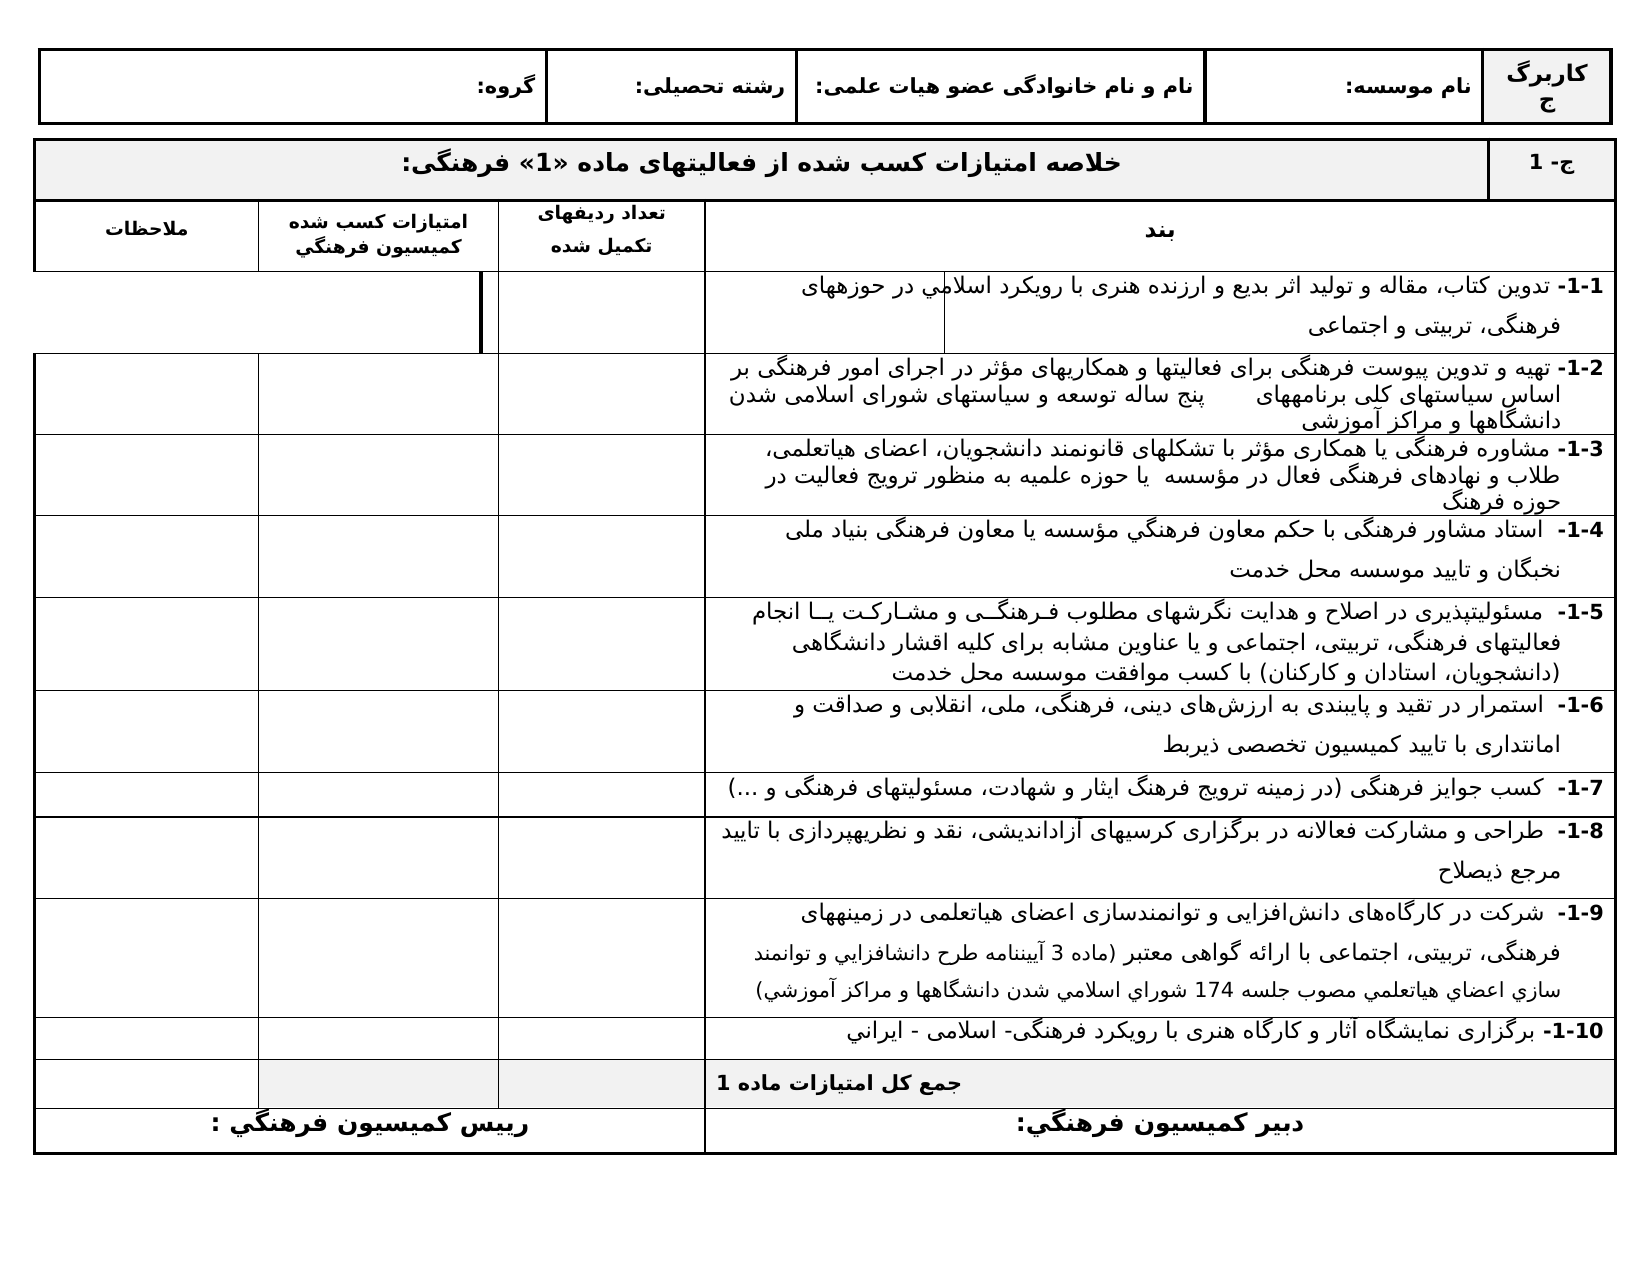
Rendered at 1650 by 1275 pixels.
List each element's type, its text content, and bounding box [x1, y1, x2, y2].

table_cell [499, 435, 704, 515]
table_cell 1-6- استمرار در تقید و پایبندی به ارزش‌های دینی، فرهنگی، ملی، انقلابی و صداقت و امانتداری با تایید کمیسیون تخصصی ذیربط [706, 691, 1614, 772]
table_header رشته تحصیلی: [548, 51, 795, 122]
table_cell [499, 1018, 704, 1059]
table_cell [499, 691, 704, 772]
table_header نام موسسه: [1207, 51, 1481, 122]
table_cell [706, 272, 944, 353]
table_cell [499, 516, 704, 597]
table_cell [499, 354, 704, 434]
table_cell [36, 899, 258, 1017]
table_cell [259, 1018, 498, 1059]
table_cell [259, 516, 498, 597]
table_cell [36, 1060, 258, 1107]
table_cell تعداد ردیفهای تکمیل شده [499, 202, 704, 271]
table_header نام و نام خانوادگی عضو هیات علمی: [798, 51, 1203, 122]
table_header خلاصه امتیازات کسب شده از فعالیتهای ماده «1» فرهنگی: [36, 141, 1487, 199]
table_cell [36, 598, 258, 690]
table_cell [36, 516, 258, 597]
table_cell [36, 354, 258, 434]
table_cell [259, 818, 498, 898]
table_cell [36, 773, 258, 816]
table_cell [259, 773, 498, 816]
table_cell [259, 435, 498, 515]
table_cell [706, 1109, 1614, 1152]
table_cell [499, 773, 704, 816]
table_cell ملاحظات [36, 202, 258, 271]
table_cell [259, 1060, 498, 1107]
table_cell 1-9- شرکت در کارگاه‌های دانش‌افزایی و توانمندسازی اعضای هیاتعلمی در زمینههای فرهنگی، تربیتی، اجتماعی با ارائه گواهی معتبر (ماده 3 آييننامه طرح دانشافزايي و توانمند سازي اعضاي هياتعلمي مصوب جلسه 174 شوراي اسلامي شدن دانشگاهها و مراكز آموزشي) [706, 899, 1614, 1017]
table_cell [499, 1060, 704, 1107]
table_cell [36, 1018, 258, 1059]
table_cell [259, 691, 498, 772]
table_header کاربرگ ج [1484, 51, 1609, 122]
table_cell بند [706, 202, 1614, 271]
table_cell 1-2- تهیه و تدوین پیوست فرهنگی برای فعالیتها و همکاریهای مؤثر در اجرای امور فرهنگی بر اساس سیاستهای کلی برنامههای پنج ساله توسعه و سیاستهای شورای اسلامی شدن دانشگاهها و مراکز آموزشی [706, 354, 1614, 434]
table_cell [499, 598, 704, 690]
table_cell [259, 598, 498, 690]
table_cell 1-7- کسب جوایز فرهنگی (در زمینه ترویج فرهنگ ایثار و شهادت، مسئولیتهای فرهنگی و ...) [706, 773, 1614, 816]
table_cell [36, 818, 258, 898]
table_cell [499, 818, 704, 898]
table_cell 1-5- مسئولیتپذیری در اصلاح و هدایت نگرشهای مطلوب فـرهنگــی و مشـارکـت یــا انجام فعالیتهای فرهنگی، تربیتی، اجتماعی و یا عناوین مشابه برای کلیه اقشار دانشگاهی (دانشجویان، استادان و کارکنان) با کسب موافقت موسسه محل خدمت [706, 598, 1614, 690]
table_cell 1-10- برگزاری نمایشگاه آثار و کارگاه هنری با رویکرد فرهنگی- اسلامی - ايراني [706, 1018, 1614, 1059]
table_cell [499, 272, 704, 353]
table_cell [36, 435, 258, 515]
table_cell 1-1- تدوین کتاب، مقاله و تولید اثر بدیع و ارزنده هنری با رويكرد اسلامي در حوزههای فرهنگی، تربیتی و اجتماعی [945, 272, 1614, 353]
table_cell [499, 899, 704, 1017]
table_cell [36, 691, 258, 772]
table_header گروه: [41, 51, 545, 122]
table_cell [259, 354, 498, 434]
table_cell 1-8- طراحی و مشارکت فعالانه در برگزاری کرسیهای آزاداندیشی، نقد و نظریهپردازی با تایید مرجع ذیصلاح [706, 818, 1614, 898]
table_cell [483, 272, 498, 353]
table_cell امتیازات کسب شده کمیسیون فرهنگي [259, 202, 498, 271]
table_cell جمع کل امتیازات ماده 1 [706, 1060, 1614, 1107]
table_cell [36, 1109, 704, 1152]
table_cell [259, 899, 498, 1017]
table_cell 1-3- مشاوره فرهنگی یا همکاری مؤثر با تشکلهای قانونمند دانشجویان، اعضای هیاتعلمی، طلاب و نهادهای فرهنگی فعال در مؤسسه یا حوزه علمیه به منظور ترویج فعالیت در حوزه فرهنگ [706, 435, 1614, 515]
table_cell 1-4- استاد مشاور فرهنگی با حکم معاون فرهنگي مؤسسه یا معاون فرهنگی بنیاد ملی نخبگان و تایید موسسه محل خدمت [706, 516, 1614, 597]
table_header ج- 1 [1490, 141, 1614, 199]
